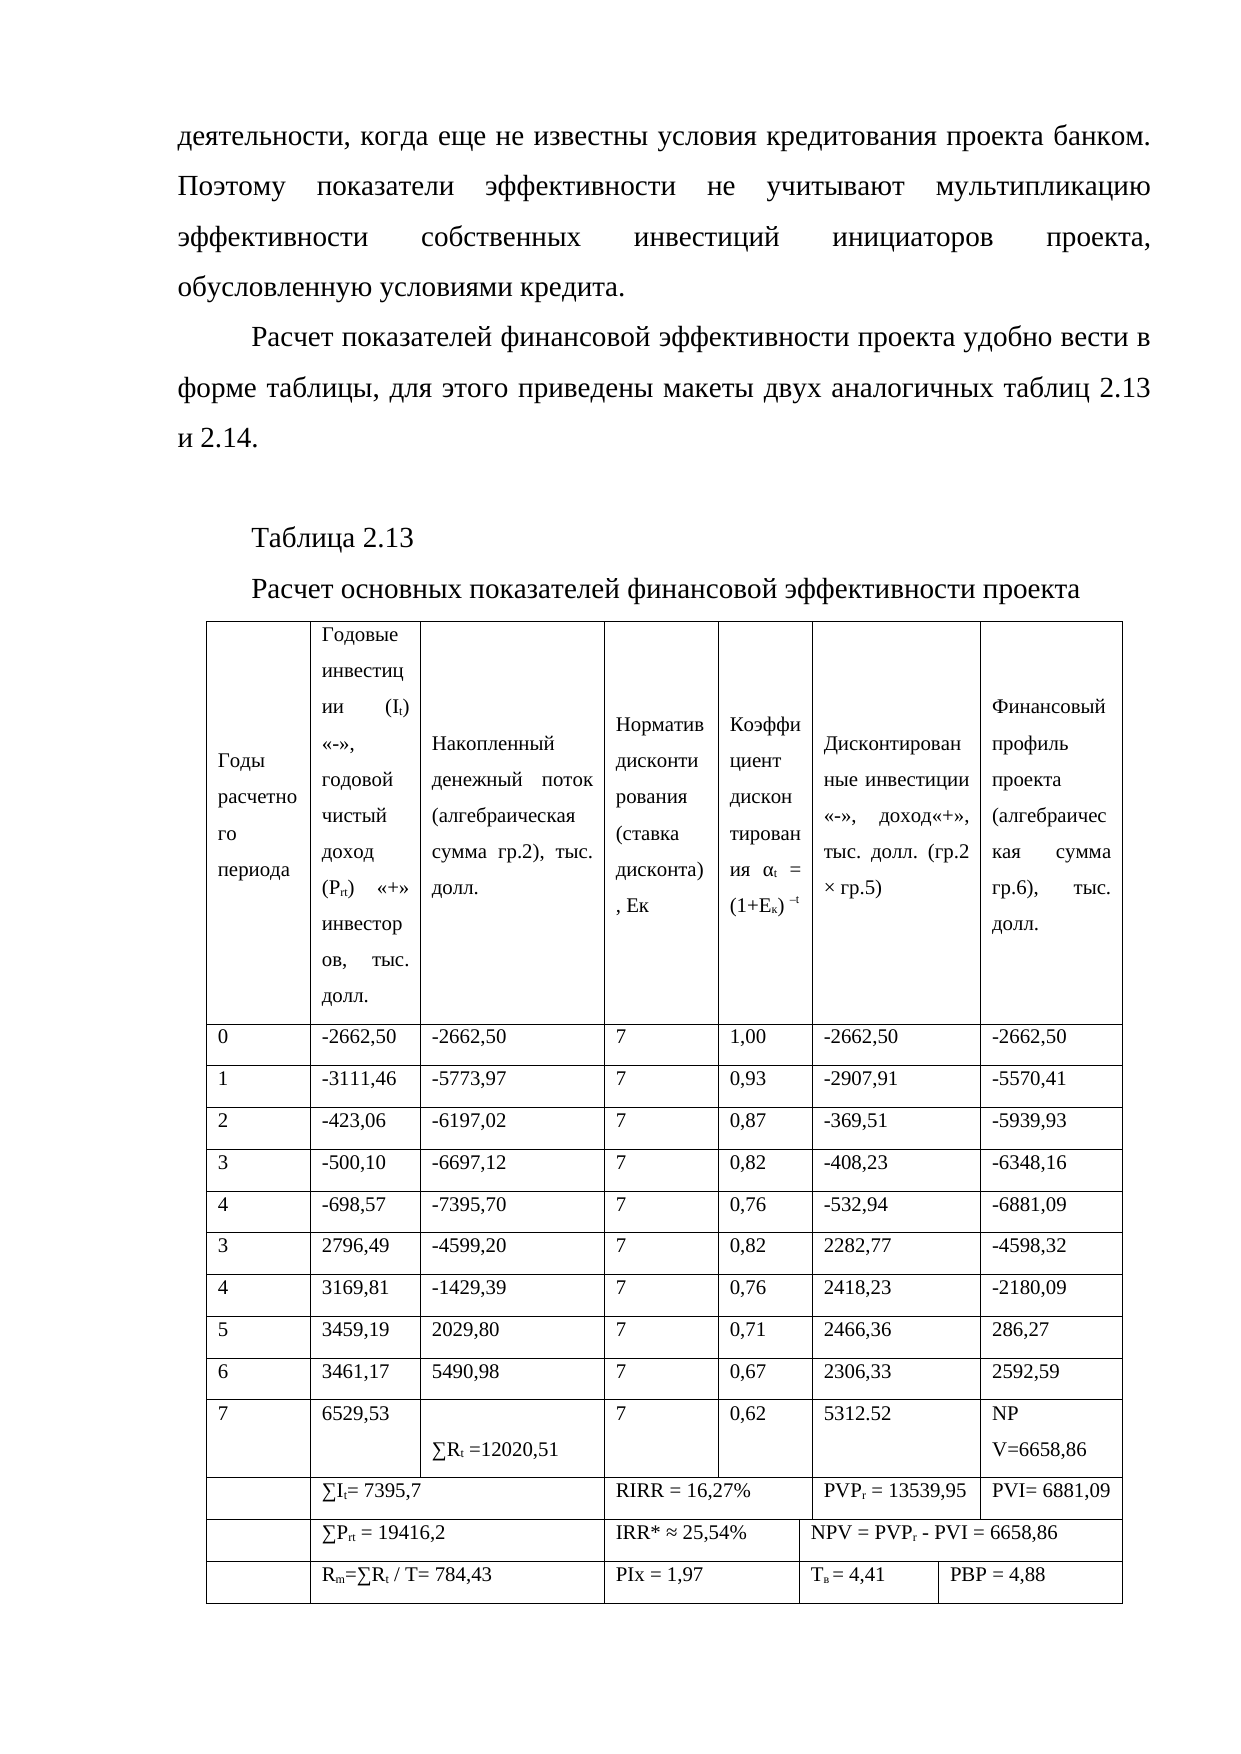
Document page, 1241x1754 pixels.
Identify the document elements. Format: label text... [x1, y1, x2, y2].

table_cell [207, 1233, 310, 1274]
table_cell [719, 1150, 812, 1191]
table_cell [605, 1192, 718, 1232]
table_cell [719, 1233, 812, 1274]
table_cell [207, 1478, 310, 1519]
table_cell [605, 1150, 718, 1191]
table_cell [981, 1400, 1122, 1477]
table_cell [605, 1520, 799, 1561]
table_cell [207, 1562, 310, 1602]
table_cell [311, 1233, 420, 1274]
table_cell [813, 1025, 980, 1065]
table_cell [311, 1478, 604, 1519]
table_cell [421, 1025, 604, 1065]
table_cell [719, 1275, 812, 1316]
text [177, 118, 1152, 303]
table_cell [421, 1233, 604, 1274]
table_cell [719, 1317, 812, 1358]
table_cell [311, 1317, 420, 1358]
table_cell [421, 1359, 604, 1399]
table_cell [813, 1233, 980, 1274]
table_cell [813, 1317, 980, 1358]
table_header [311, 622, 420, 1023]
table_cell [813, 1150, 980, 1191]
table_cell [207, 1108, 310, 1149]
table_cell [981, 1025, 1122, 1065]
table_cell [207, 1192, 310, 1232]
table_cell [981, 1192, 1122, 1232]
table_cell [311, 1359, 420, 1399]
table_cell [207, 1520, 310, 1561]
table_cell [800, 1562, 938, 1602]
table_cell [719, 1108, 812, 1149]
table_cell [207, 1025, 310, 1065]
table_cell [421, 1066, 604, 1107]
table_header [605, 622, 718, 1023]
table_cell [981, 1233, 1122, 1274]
text Таблица 2.13 [177, 521, 1152, 554]
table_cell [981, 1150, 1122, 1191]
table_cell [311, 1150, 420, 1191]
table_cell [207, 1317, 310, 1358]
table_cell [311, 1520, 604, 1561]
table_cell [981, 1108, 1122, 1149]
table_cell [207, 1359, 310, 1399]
text Расчет основных показателей финансовой эффективности проекта [177, 571, 1152, 604]
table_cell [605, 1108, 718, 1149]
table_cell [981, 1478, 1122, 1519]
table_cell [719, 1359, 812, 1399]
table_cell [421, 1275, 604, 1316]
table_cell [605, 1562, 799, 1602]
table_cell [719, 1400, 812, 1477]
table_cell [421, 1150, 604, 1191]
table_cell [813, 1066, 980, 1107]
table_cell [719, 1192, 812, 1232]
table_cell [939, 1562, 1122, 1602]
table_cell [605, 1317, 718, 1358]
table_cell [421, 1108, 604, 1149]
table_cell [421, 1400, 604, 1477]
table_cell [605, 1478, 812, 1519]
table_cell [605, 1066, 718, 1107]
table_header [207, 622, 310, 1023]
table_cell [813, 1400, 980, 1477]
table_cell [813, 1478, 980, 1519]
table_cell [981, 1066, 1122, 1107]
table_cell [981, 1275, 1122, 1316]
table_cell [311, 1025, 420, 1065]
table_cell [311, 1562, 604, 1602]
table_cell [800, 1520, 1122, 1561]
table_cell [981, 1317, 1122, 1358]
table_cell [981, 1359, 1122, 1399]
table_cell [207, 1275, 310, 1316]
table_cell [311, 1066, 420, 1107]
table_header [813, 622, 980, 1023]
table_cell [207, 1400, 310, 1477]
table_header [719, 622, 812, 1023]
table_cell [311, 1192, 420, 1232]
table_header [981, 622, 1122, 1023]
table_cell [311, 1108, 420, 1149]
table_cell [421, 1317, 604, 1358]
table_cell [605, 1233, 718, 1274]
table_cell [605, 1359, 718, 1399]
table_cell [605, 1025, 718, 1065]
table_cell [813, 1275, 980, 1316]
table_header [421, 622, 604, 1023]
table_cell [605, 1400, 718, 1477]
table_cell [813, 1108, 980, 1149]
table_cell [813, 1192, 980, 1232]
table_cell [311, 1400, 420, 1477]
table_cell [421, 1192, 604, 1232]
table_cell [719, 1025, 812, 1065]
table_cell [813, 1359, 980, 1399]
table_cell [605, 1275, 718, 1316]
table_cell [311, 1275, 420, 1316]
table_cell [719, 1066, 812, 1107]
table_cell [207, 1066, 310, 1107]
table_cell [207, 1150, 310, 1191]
text Расчет показателей финансовой эффективности проекта удобно вести в форме таблицы, для этого приведены макеты двух аналогичных таблиц 2.13 и 2.14. [177, 319, 1152, 453]
